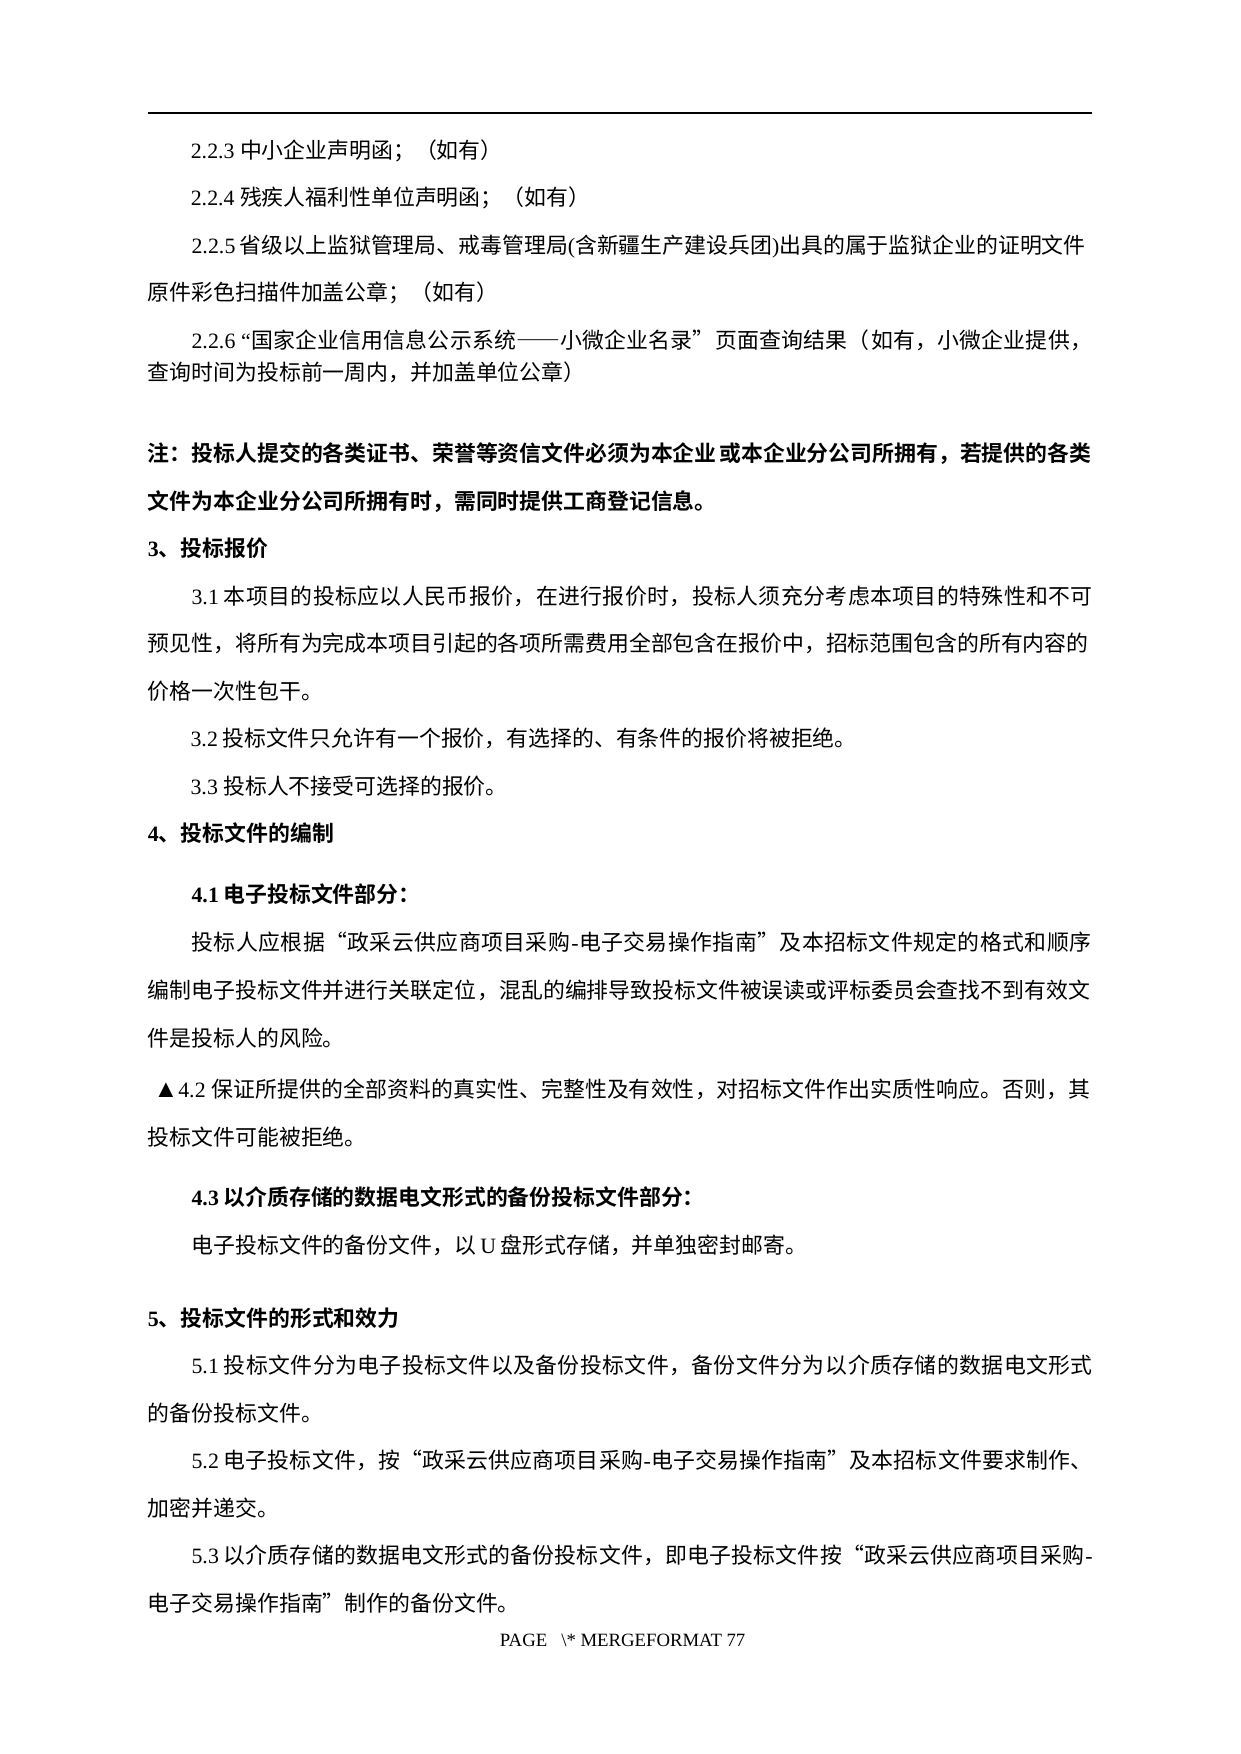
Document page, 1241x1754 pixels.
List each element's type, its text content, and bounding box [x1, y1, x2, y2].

text 5.2电子投标文件，按“政采云供应商项目采购-电子交易操作指南”及本招标文件要求制作、加密并递交。 [148, 1443, 1092, 1522]
text 3.1本项目的投标应以人民币报价，在进行报价时，投标人须充分考虑本项目的特殊性和不可预见性，将所有为完成本项目引起的各项所需费用全部包含在报价中，招标范围包含的所有内容的价格一次性包干。 [148, 579, 1092, 706]
text 3.3 投标人不接受可选择的报价。 [148, 769, 1092, 801]
text 3.2投标文件只允许有一个报价，有选择的、有条件的报价将被拒绝。 [148, 721, 1092, 753]
text 4.3以介质存储的数据电文形式的备份投标文件部分： [148, 1167, 1092, 1215]
text 投标人应根据“政采云供应商项目采购-电子交易操作指南”及本招标文件规定的格式和顺序编制电子投标文件并进行关联定位，混乱的编排导致投标文件被误读或评标委员会查找不到有效文件是投标人的风险。 [148, 912, 1092, 1056]
text 5.1投标文件分为电子投标文件以及备份投标文件，备份文件分为以介质存储的数据电文形式的备份投标文件。 [148, 1348, 1092, 1427]
text 4.1电子投标文件部分： [148, 864, 1092, 912]
text 电子投标文件的备份文件，以U盘形式存储，并单独密封邮寄。 [148, 1215, 1092, 1263]
text 5、投标文件的形式和效力 [148, 1301, 1092, 1332]
text 注：投标人提交的各类证书、荣誉等资信文件必须为本企业或本企业分公司所拥有，若提供的各类文件为本企业分公司所拥有时，需同时提供工商登记信息。 [148, 436, 1092, 516]
text 3、投标报价 [148, 531, 1092, 563]
text 5.3以介质存储的数据电文形式的备份投标文件，即电子投标文件按“政采云供应商项目采购-电子交易操作指南”制作的备份文件。 [148, 1538, 1092, 1617]
text ▲4.2 保证所提供的全部资料的真实性、完整性及有效性，对招标文件作出实质性响应。否则，其投标文件可能被拒绝。 [148, 1072, 1092, 1151]
text 2.2.5省级以上监狱管理局、戒毒管理局(含新疆生产建设兵团)出具的属于监狱企业的证明文件 [191, 228, 1092, 259]
text 原件彩色扫描件加盖公章；（如有） [148, 275, 1092, 307]
text 2.2.6 “国家企业信用信息公示系统——小微企业名录”页面查询结果（如有，小微企业提供，查询时间为投标前一周内，并加盖单位公章） [148, 323, 1092, 386]
text 4、投标文件的编制 [148, 816, 1092, 848]
text 2.2.3 中小企业声明函；（如有） [148, 133, 1092, 164]
text 2.2.4 残疾人福利性单位声明函；（如有） [148, 180, 1092, 212]
